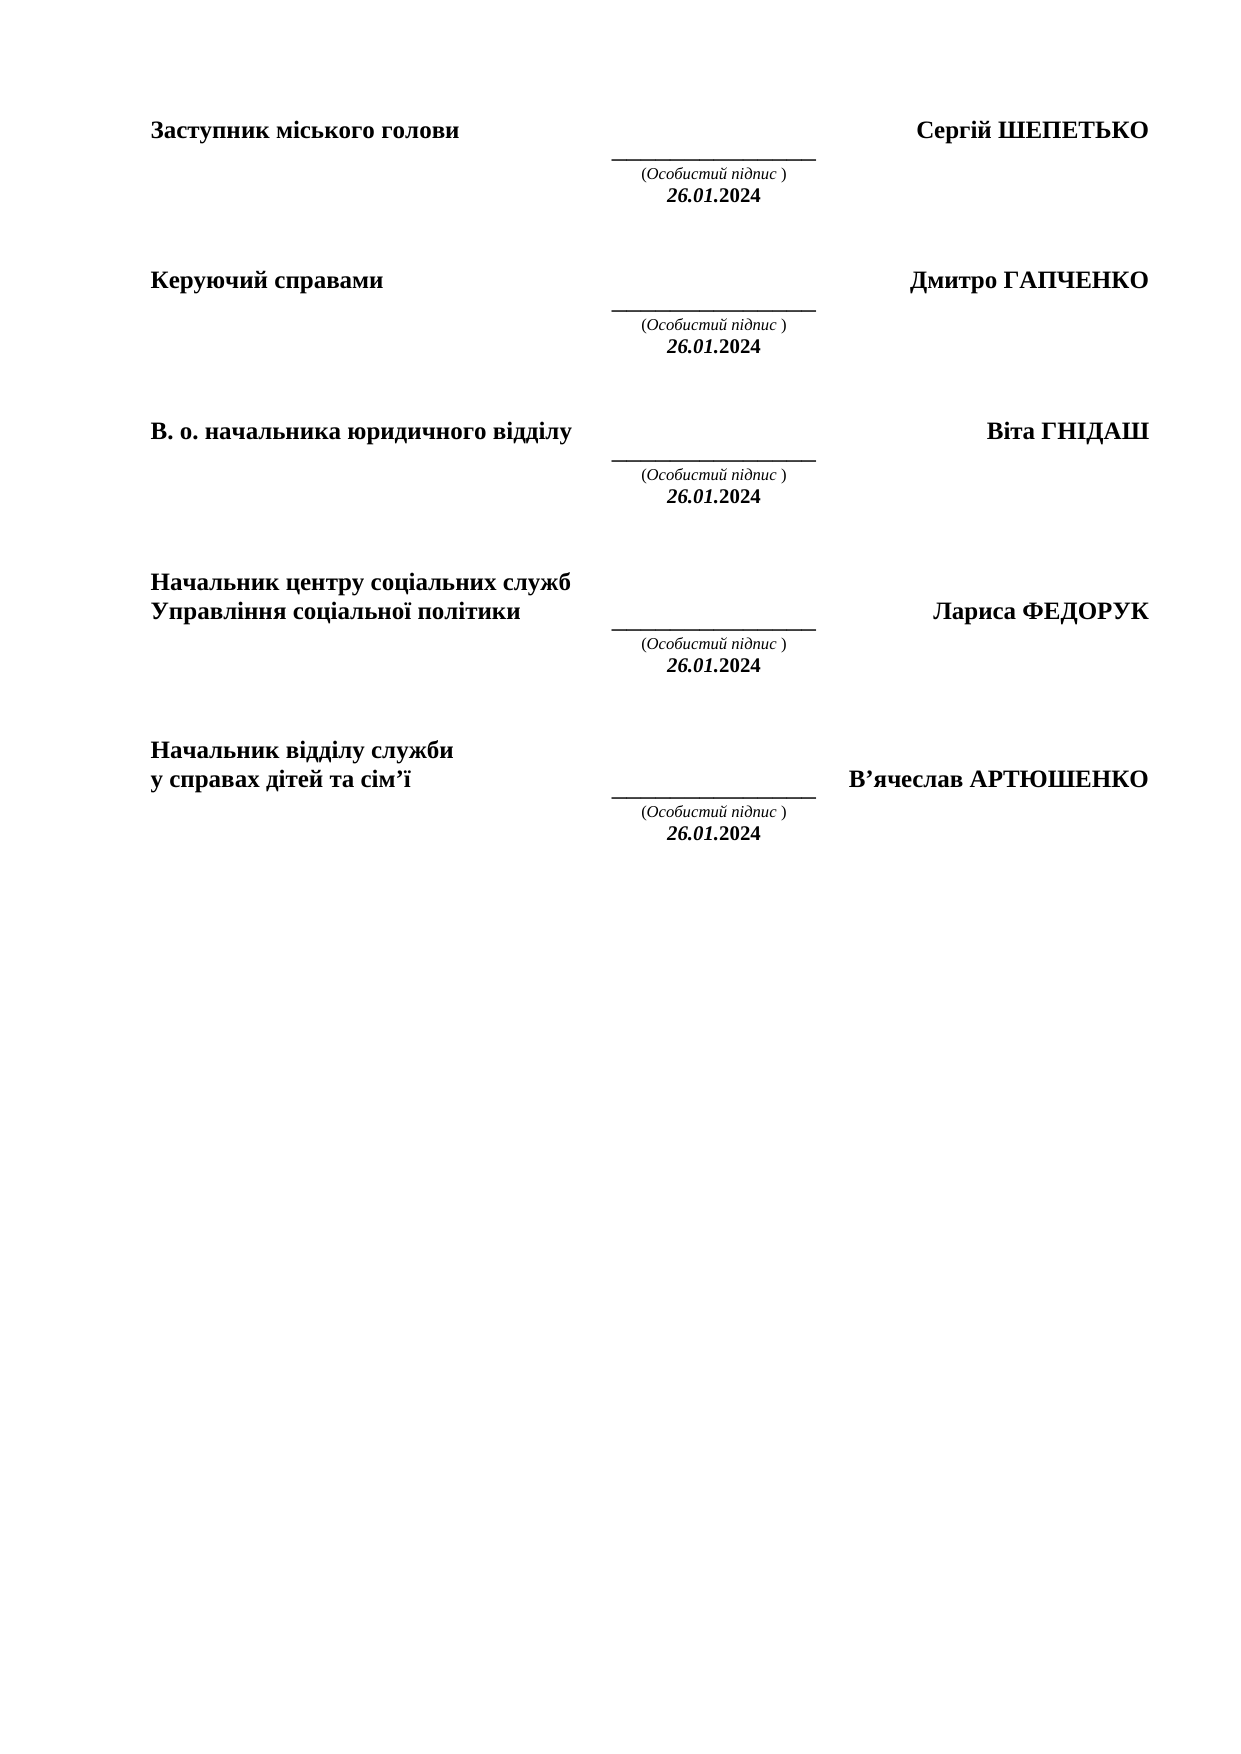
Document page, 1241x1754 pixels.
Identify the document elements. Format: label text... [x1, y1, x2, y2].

table_cell Віта ГНІДАШ [831, 416, 1160, 567]
table_header ______________ (Особистий підпис ) 26.01.2024 [596, 115, 831, 266]
table_header Сергій ШЕПЕТЬКО [831, 115, 1160, 266]
table_cell Начальник відділу служби у справах дітей та сім’ї [139, 735, 596, 903]
table_cell ______________ (Особистий підпис ) 26.01.2024 [596, 416, 831, 567]
table_cell ______________ (Особистий підпис ) 26.01.2024 [596, 735, 831, 903]
table_cell Керуючий справами [139, 266, 596, 416]
table_cell Дмитро ГАПЧЕНКО [831, 266, 1160, 416]
table_cell В. о. начальника юридичного відділу [139, 416, 596, 567]
table_header Заступник міського голови [139, 115, 596, 266]
table_cell ______________ (Особистий підпис ) 26.01.2024 [596, 567, 831, 735]
table_cell Лариса ФЕДОРУК [831, 567, 1160, 735]
table_cell Начальник центру соціальних служб Управління соціальної політики [139, 567, 596, 735]
table_cell В’ячеслав АРТЮШЕНКО [831, 735, 1160, 903]
table_cell ______________ (Особистий підпис ) 26.01.2024 [596, 266, 831, 416]
